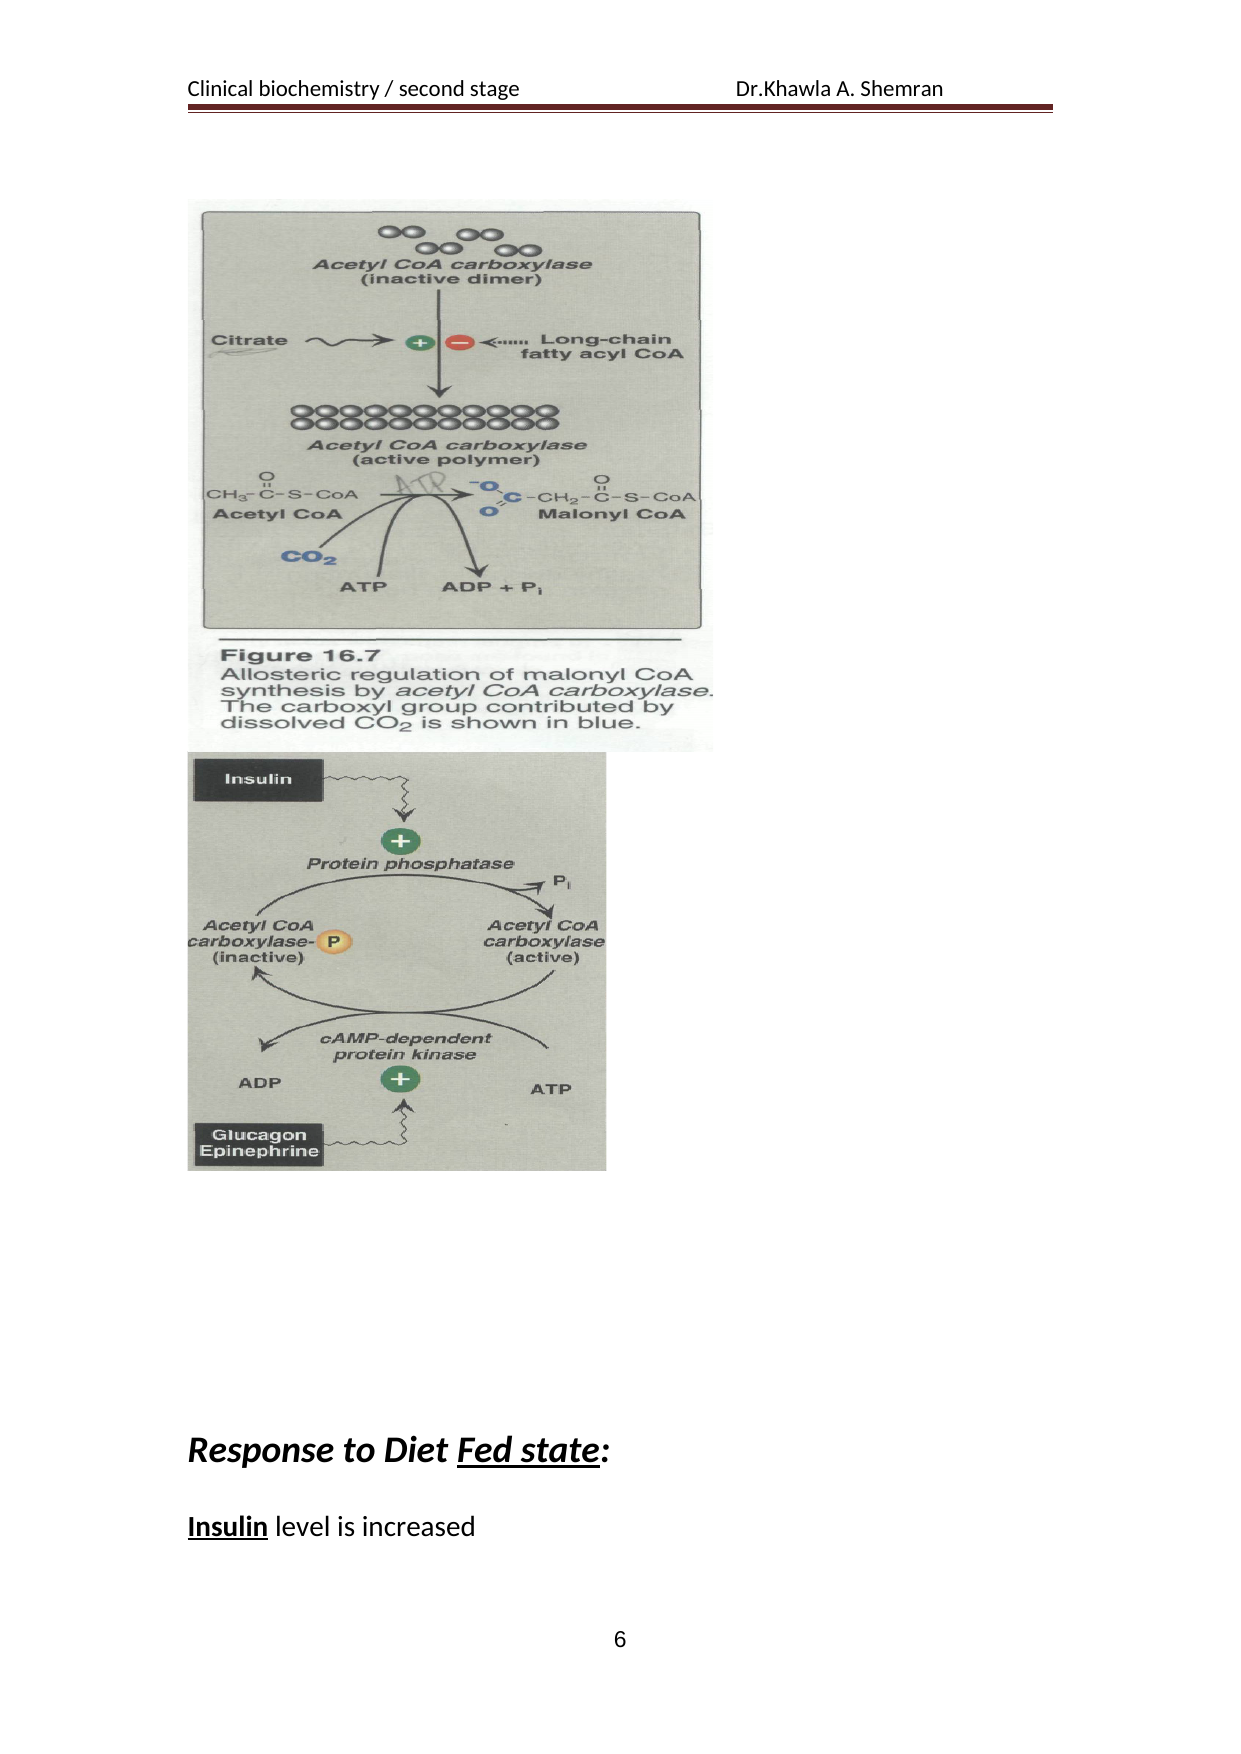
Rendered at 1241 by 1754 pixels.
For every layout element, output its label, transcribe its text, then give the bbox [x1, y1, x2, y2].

text Insulin level is increased [187, 1508, 1053, 1544]
picture [187, 752, 607, 1171]
text Response to Diet Fed state: [187, 1426, 1053, 1472]
